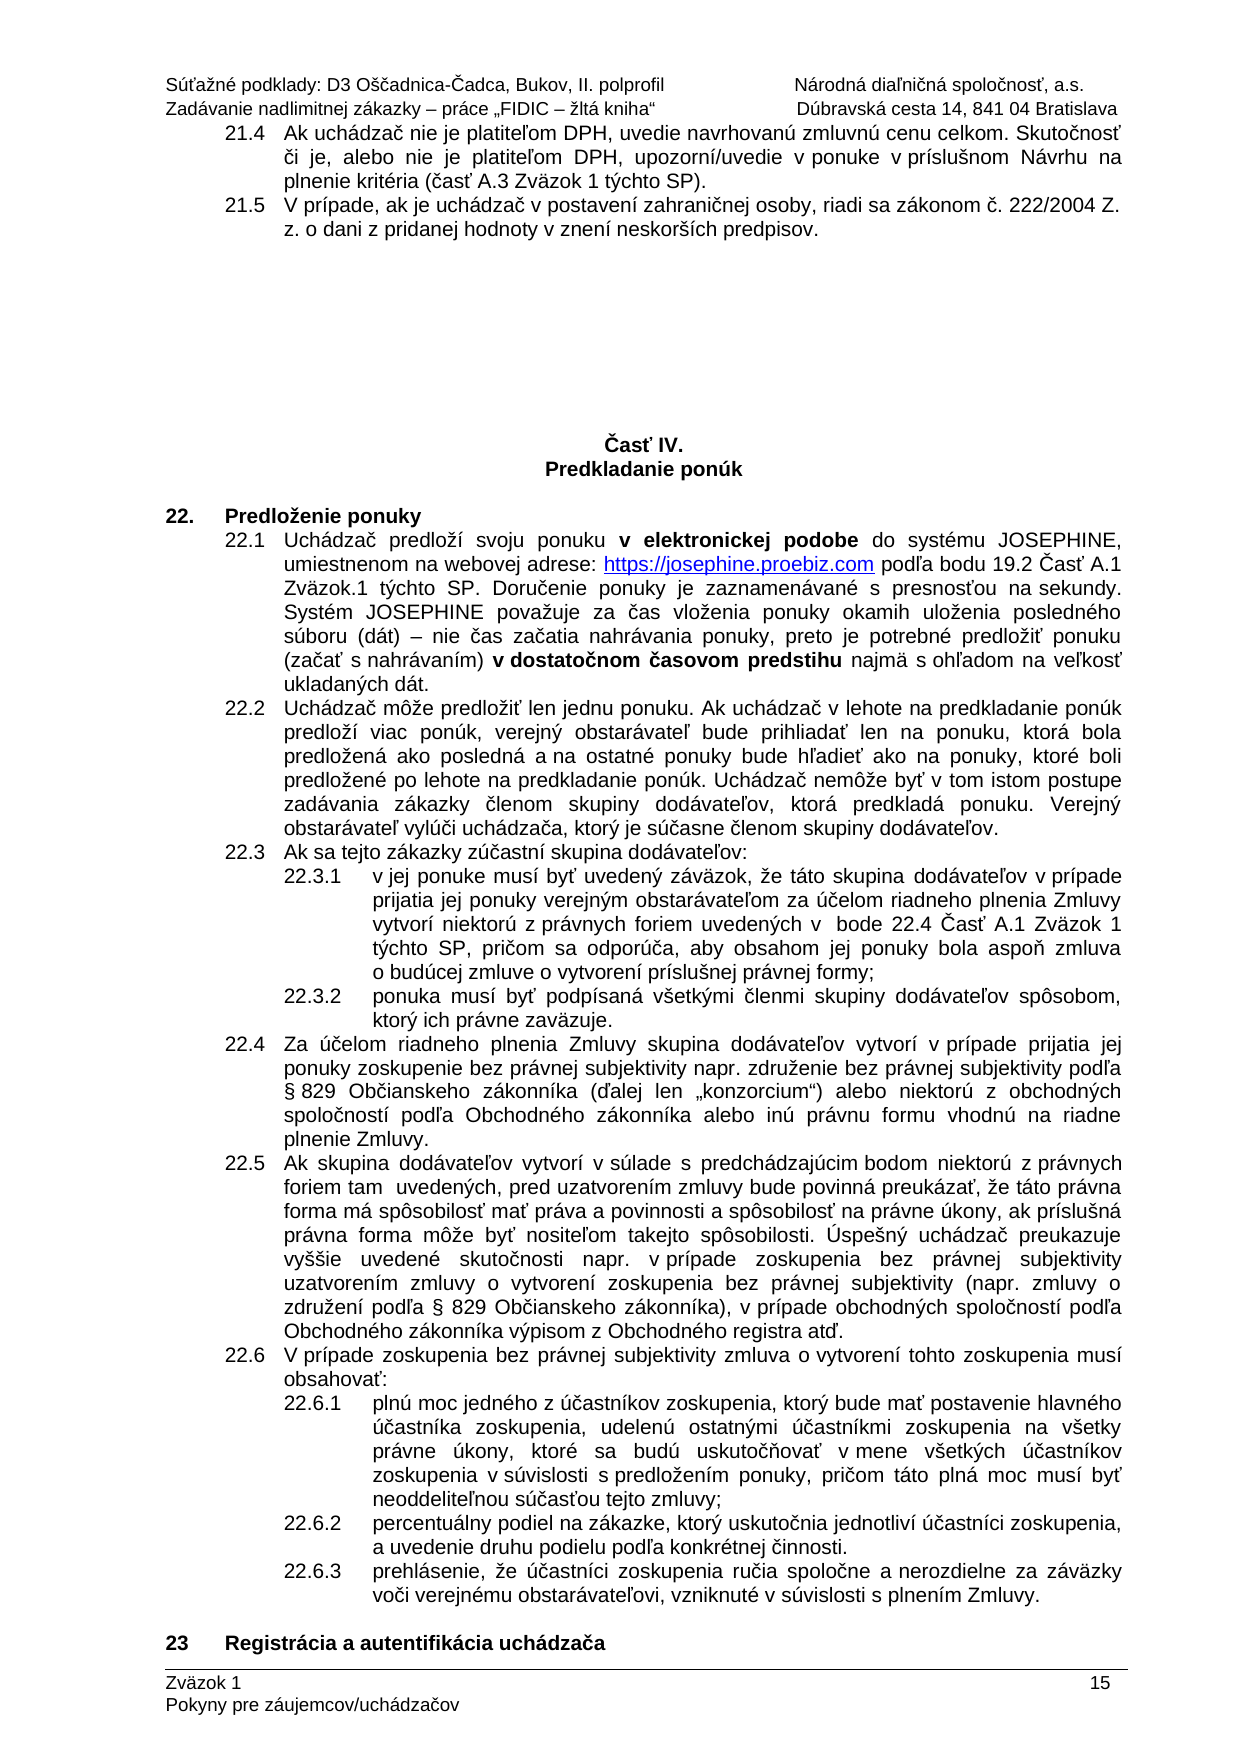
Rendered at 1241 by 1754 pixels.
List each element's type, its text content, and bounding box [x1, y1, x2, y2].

text 23 Registrácia a autentifikácia uchádzača [165, 1630, 1122, 1654]
list V prípade, ak je uchádzač v postavení zahraničnej osoby, riadi sa zákonom č. 222/2004 Z. z. o dani z pridanej hodnoty v znení neskorších predpisov. [224, 193, 1122, 241]
list percentuálny podiel na zákazke, ktorý uskutočnia jednotliví účastníci zoskupenia, a uvedenie druhu podielu podľa konkrétnej činnosti. [283, 1511, 1122, 1558]
list Ak skupina dodávateľov vytvorí v súlade s predchádzajúcim bodom niektorú z právnych foriem tam uvedených, pred uzatvorením zmluvy bude povinná preukázať, že táto právna forma má spôsobilosť mať práva a povinnosti a spôsobilosť na právne úkony, ak príslušná právna forma môže byť nositeľom takejto spôsobilosti. Úspešný uchádzač preukazuje vyššie uvedené skutočnosti napr. v prípade zoskupenia bez právnej subjektivity uzatvorením zmluvy o vytvorení zoskupenia bez právnej subjektivity (napr. zmluvy o združení podľa § 829 Občianskeho zákonníka), v prípade obchodných spoločností podľa Obchodného zákonníka výpisom z Obchodného registra atď. [224, 1151, 1122, 1343]
list Ak uchádzač nie je platiteľom DPH, uvedie navrhovanú zmluvnú cenu celkom. Skutočnosť či je, alebo nie je platiteľom DPH, upozorní/uvedie v ponuke v príslušnom Návrhu na plnenie kritéria (časť A.3 Zväzok 1 týchto SP). [224, 121, 1122, 193]
text 22.1 Uchádzač predloží svoju ponuku v elektronickej podobe do systému JOSEPHINE, umiestnenom na webovej adrese: https://josephine.proebiz.com podľa bodu 19.2 Časť A.1 Zväzok.1 týchto SP. Doručenie ponuky je zaznamenávané s presnosťou na sekundy. Systém JOSEPHINE považuje za čas vloženia ponuky okamih uloženia posledného súboru (dát) – nie čas začatia nahrávania ponuky, preto je potrebné predložiť ponuku (začať s nahrávaním) v dostatočnom časovom predstihu najmä s ohľadom na veľkosť ukladaných dát. [224, 528, 1122, 696]
text 22. Predloženie ponuky [165, 504, 1122, 528]
list Ak sa tejto zákazky zúčastní skupina dodávateľov: [224, 840, 1122, 864]
list plnú moc jedného z účastníkov zoskupenia, ktorý bude mať postavenie hlavného účastníka zoskupenia, udelenú ostatnými účastníkmi zoskupenia na všetky právne úkony, ktoré sa budú uskutočňovať v mene všetkých účastníkov zoskupenia v súvislosti s predložením ponuky, pričom táto plná moc musí byť neoddeliteľnou súčasťou tejto zmluvy; [283, 1391, 1122, 1511]
list Uchádzač môže predložiť len jednu ponuku. Ak uchádzač v lehote na predkladanie ponúk predloží viac ponúk, verejný obstarávateľ bude prihliadať len na ponuku, ktorá bola predložená ako posledná a na ostatné ponuky bude hľadieť ako na ponuky, ktoré boli predložené po lehote na predkladanie ponúk. Uchádzač nemôže byť v tom istom postupe zadávania zákazky členom skupiny dodávateľov, ktorá predkladá ponuku. Verejný obstarávateľ vylúči uchádzača, ktorý je súčasne členom skupiny dodávateľov. [224, 696, 1122, 840]
list Za účelom riadneho plnenia Zmluvy skupina dodávateľov vytvorí v prípade prijatia jej ponuky zoskupenie bez právnej subjektivity napr. združenie bez právnej subjektivity podľa § 829 Občianskeho zákonníka (ďalej len „konzorcium“) alebo niektorú z obchodných spoločností podľa Obchodného zákonníka alebo inú právnu formu vhodnú na riadne plnenie Zmluvy. [224, 1031, 1122, 1151]
text Predkladanie ponúk [165, 456, 1122, 480]
text Časť IV. [165, 432, 1122, 456]
list ponuka musí byť podpísaná všetkými členmi skupiny dodávateľov spôsobom, ktorý ich právne zaväzuje. [283, 983, 1122, 1031]
list v jej ponuke musí byť uvedený záväzok, že táto skupina dodávateľov v prípade prijatia jej ponuky verejným obstarávateľom za účelom riadneho plnenia Zmluvy vytvorí niektorú z právnych foriem uvedených v bode 22.4 Časť A.1 Zväzok 1 týchto SP, pričom sa odporúča, aby obsahom jej ponuky bola aspoň zmluva o budúcej zmluve o vytvorení príslušnej právnej formy; [283, 864, 1122, 983]
list V prípade zoskupenia bez právnej subjektivity zmluva o vytvorení tohto zoskupenia musí obsahovať: [224, 1343, 1122, 1391]
list prehlásenie, že účastníci zoskupenia ručia spoločne a nerozdielne za záväzky voči verejnému obstarávateľovi, vzniknuté v súvislosti s plnením Zmluvy. [283, 1558, 1122, 1606]
